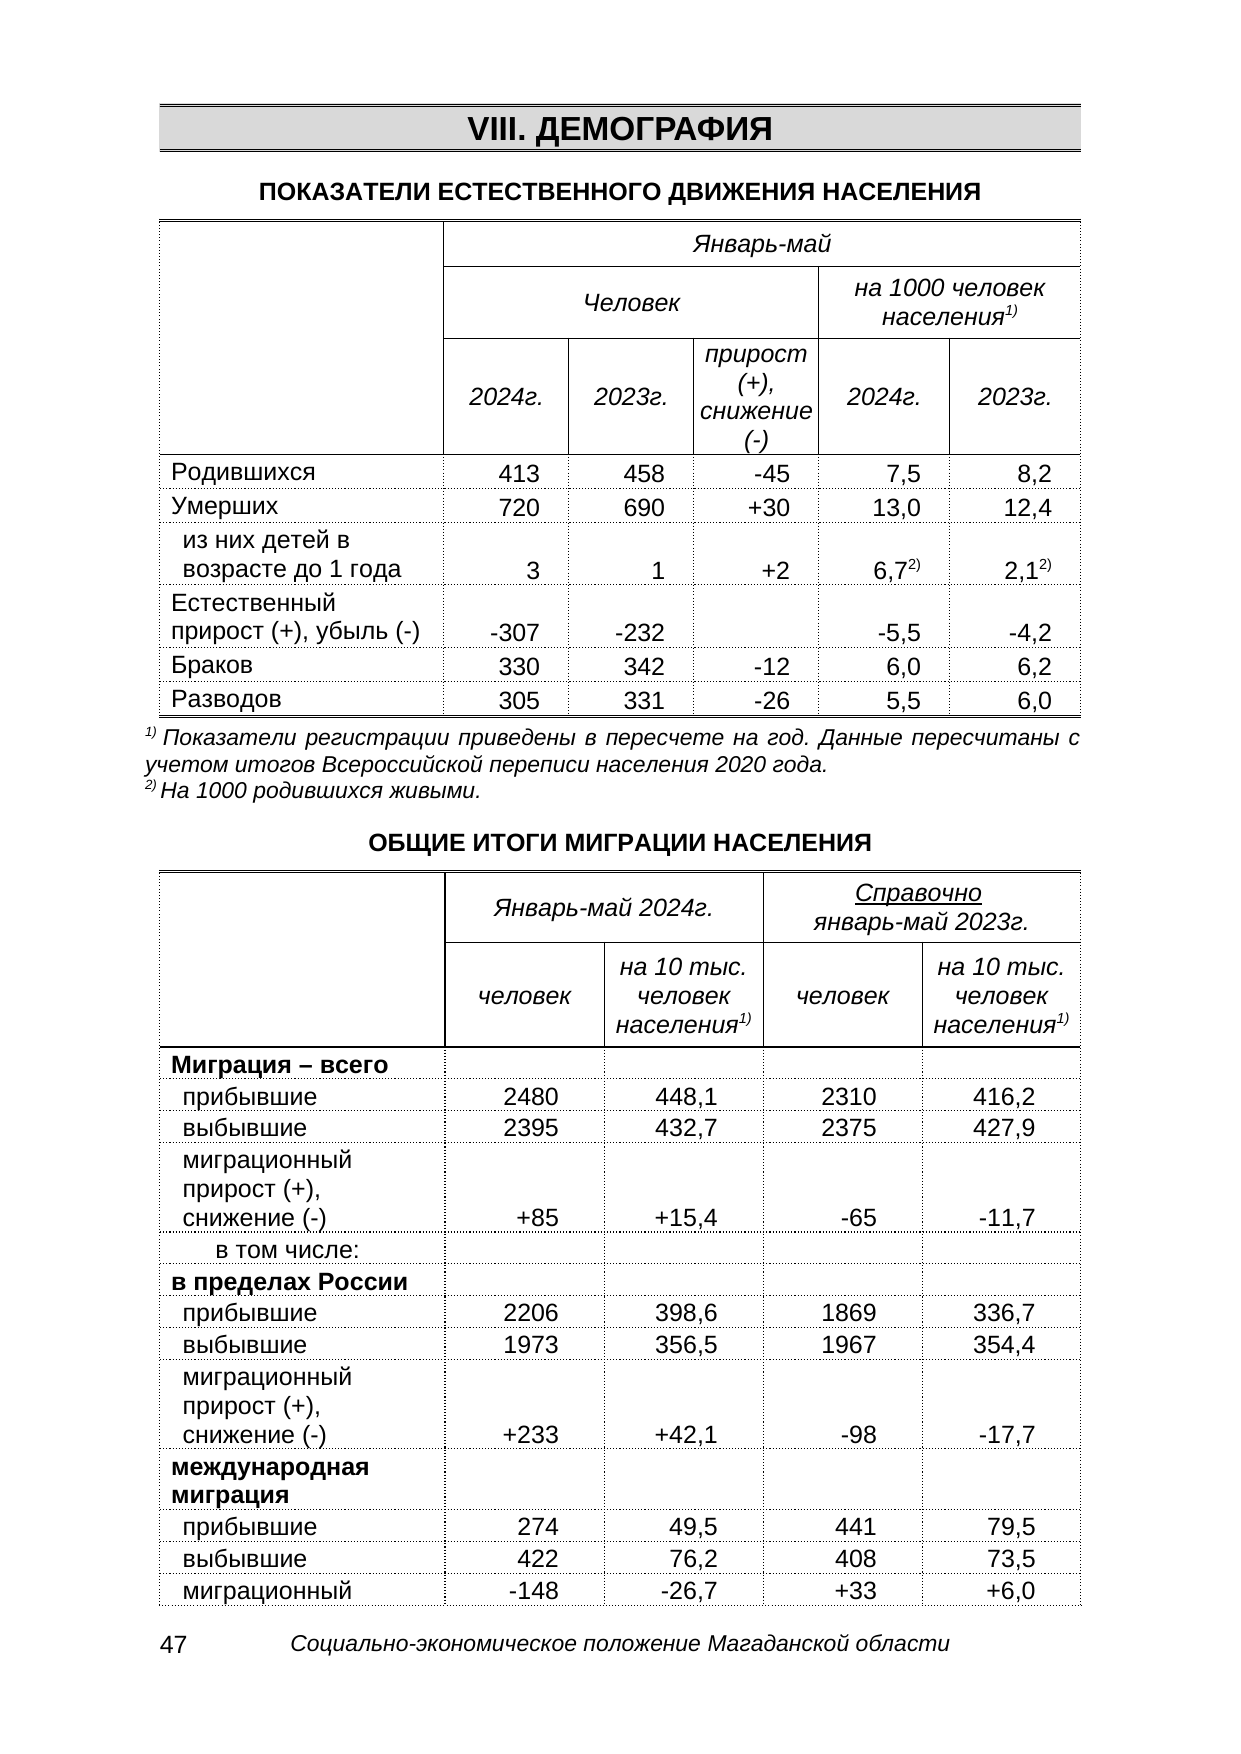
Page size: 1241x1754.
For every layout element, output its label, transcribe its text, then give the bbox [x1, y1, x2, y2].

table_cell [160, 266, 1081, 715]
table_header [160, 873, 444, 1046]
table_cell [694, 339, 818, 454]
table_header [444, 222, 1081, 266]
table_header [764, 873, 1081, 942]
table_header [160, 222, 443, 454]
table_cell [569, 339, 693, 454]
text 1) Показатели регистрации приведены в пересчете на год. Данные пересчитаны с учетом итогов Всероссийской переписи населения 2020 года. [145, 724, 1081, 777]
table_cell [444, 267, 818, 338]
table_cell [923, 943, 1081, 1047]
text ОБЩИЕ ИТОГИ МИГРАЦИИ НАСЕЛЕНИЯ [159, 828, 1081, 857]
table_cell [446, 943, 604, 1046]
text ПОКАЗАТЕЛИ ЕСТЕСТВЕННОГО ДВИЖЕНИЯ НАСЕЛЕНИЯ [159, 177, 1081, 206]
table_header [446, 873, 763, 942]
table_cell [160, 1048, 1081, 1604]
text 2) На 1000 родившихся живыми. [145, 777, 1081, 803]
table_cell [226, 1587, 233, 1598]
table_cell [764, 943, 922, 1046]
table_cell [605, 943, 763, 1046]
subtitle VIII. ДЕМОГРАФИЯ [159, 107, 1081, 152]
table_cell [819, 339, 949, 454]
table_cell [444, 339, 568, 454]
